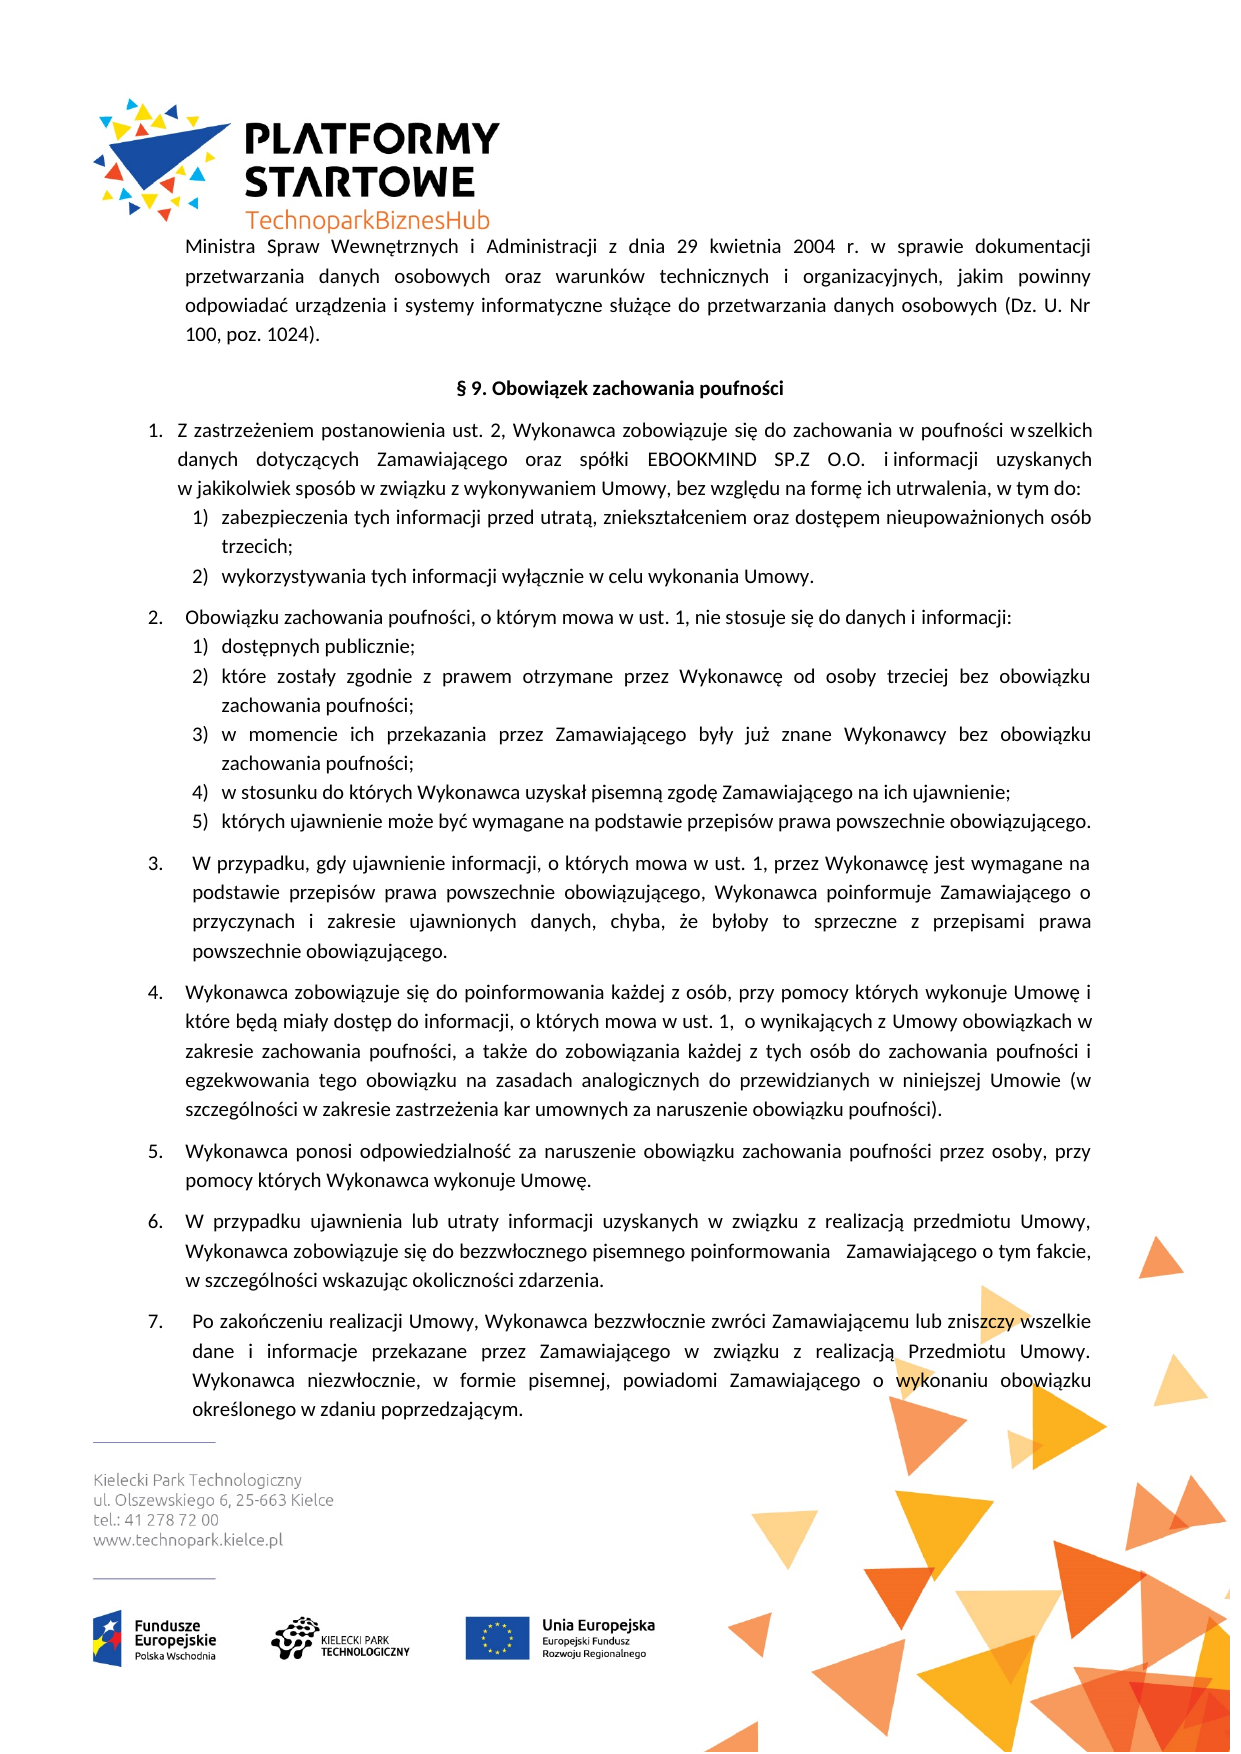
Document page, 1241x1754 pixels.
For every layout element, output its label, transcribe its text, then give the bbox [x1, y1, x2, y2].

list Obowiązku zachowania poufności, o którym mowa w ust. 1, nie stosuje się do danych i informacji: [148, 604, 1093, 630]
list które zostały zgodnie z prawem otrzymane przez Wykonawcę od osoby trzeciej bez obowiązku zachowania poufności; [192, 663, 1093, 717]
list dostępnych publicznie; [192, 634, 1093, 659]
list których ujawnienie może być wymagane na podstawie przepisów prawa powszechnie obowiązującego. [192, 809, 1093, 834]
list zabezpieczenia tych informacji przed utratą, zniekształceniem oraz dostępem nieupoważnionych osób trzecich; [192, 504, 1093, 559]
list W przypadku ujawnienia lub utraty informacji uzyskanych w związku z realizacją przedmiotu Umowy, Wykonawca zobowiązuje się do bezzwłocznego pisemnego poinformowania Zamawiającego o tym fakcie, w szczególności wskazując okoliczności zdarzenia. [148, 1209, 1093, 1292]
text § 9. Obowiązek zachowania poufności [148, 375, 1093, 401]
list wykorzystywania tych informacji wyłącznie w celu wykonania Umowy. [192, 563, 1093, 588]
list w stosunku do których Wykonawca uzyskał pisemną zgodę Zamawiającego na ich ujawnienie; [192, 779, 1093, 805]
list Wykonawca zobowiązuje się do poinformowania każdej z osób, przy pomocy których wykonuje Umowę i które będą miały dostęp do informacji, o których mowa w ust. 1, o wynikających z Umowy obowiązkach w zakresie zachowania poufności, a także do zobowiązania każdej z tych osób do zachowania poufności i egzekwowania tego obowiązku na zasadach analogicznych do przewidzianych w niniejszej Umowie (w szczególności w zakresie zastrzeżenia kar umownych za naruszenie obowiązku poufności). [148, 979, 1093, 1122]
list Wykonawca ponosi odpowiedzialność za naruszenie obowiązku zachowania poufności przez osoby, przy pomocy których Wykonawca wykonuje Umowę. [148, 1138, 1093, 1192]
list Po zakończeniu realizacji Umowy, Wykonawca bezzwłocznie zwróci Zamawiającemu lub zniszczy wszelkie dane i informacje przekazane przez Zamawiającego w związku z realizacją Przedmiotu Umowy. Wykonawca niezwłocznie, w formie pisemnej, powiadomi Zamawiającego o wykonaniu obowiązku określonego w zdaniu poprzedzającym. [148, 1309, 1093, 1422]
picture [5, 4, 1230, 1752]
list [148, 234, 1093, 347]
list Z zastrzeżeniem postanowienia ust. 2, Wykonawca zobowiązuje się do zachowania w poufności wszelkich danych dotyczących Zamawiającego oraz spółki EBOOKMIND SP.Z O.O. i informacji uzyskanych w jakikolwiek sposób w związku z wykonywaniem Umowy, bez względu na formę ich utrwalenia, w tym do: [148, 417, 1093, 501]
list W przypadku, gdy ujawnienie informacji, o których mowa w ust. 1, przez Wykonawcę jest wymagane na podstawie przepisów prawa powszechnie obowiązującego, Wykonawca poinformuje Zamawiającego o przyczynach i zakresie ujawnionych danych, chyba, że byłoby to sprzeczne z przepisami prawa powszechnie obowiązującego. [148, 850, 1093, 963]
list w momencie ich przekazania przez Zamawiającego były już znane Wykonawcy bez obowiązku zachowania poufności; [192, 721, 1093, 776]
